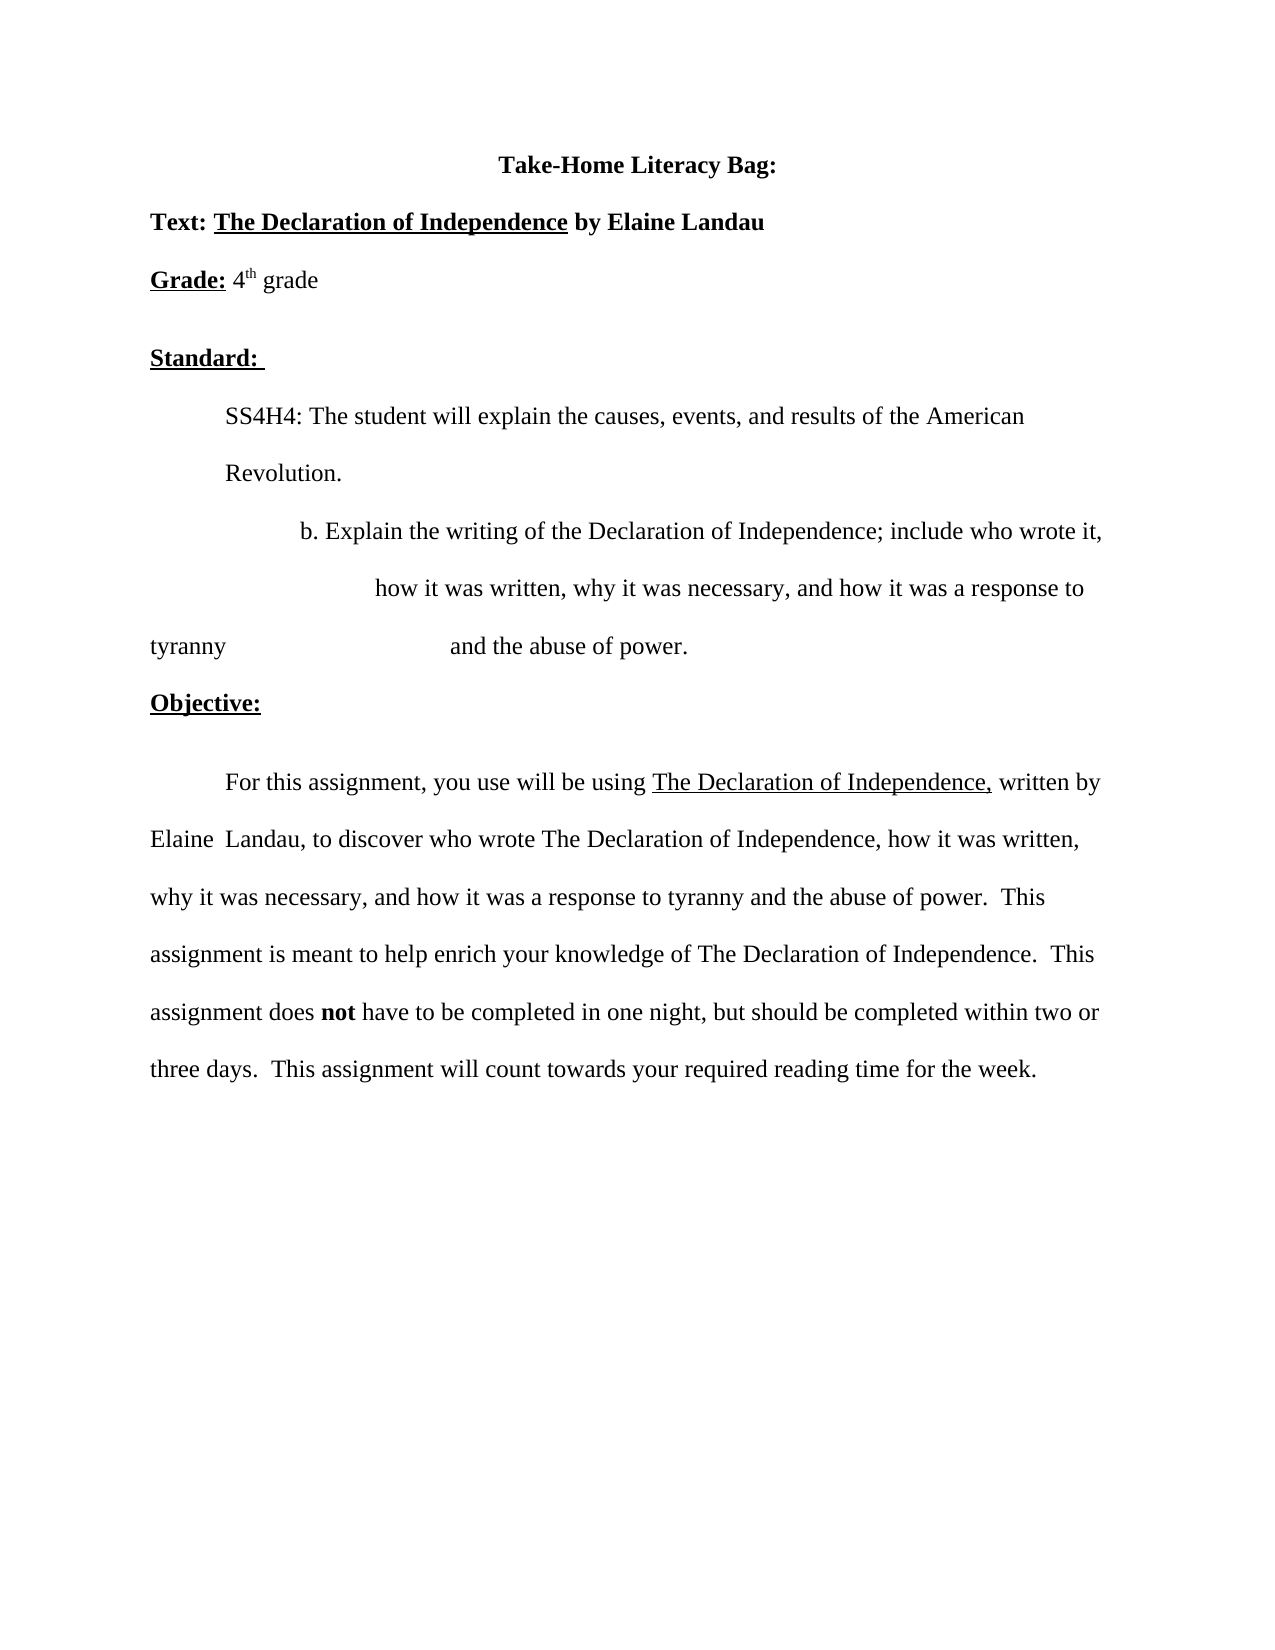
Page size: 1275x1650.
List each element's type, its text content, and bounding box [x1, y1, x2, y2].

text Text: The Declaration of Independence by Elaine Landau [150, 207, 1125, 236]
text For this assignment, you use will be using The Declaration of Independence, written by Elaine Landau, to discover who wrote The Declaration of Independence, how it was written, why it was necessary, and how it was a response to tyranny and the abuse of power. This assignment is meant to help enrich your knowledge of The Declaration of Independence. This assignment does not have to be completed in one night, but should be completed within two or three days. This assignment will count towards your required reading time for the week. [150, 767, 1125, 1083]
text Take-Home Literacy Bag: [150, 150, 1125, 179]
text Objective: [150, 688, 1125, 717]
text Standard: [150, 343, 1125, 372]
text Grade: 4th grade [150, 265, 1125, 294]
text SS4H4: The student will explain the causes, events, and results of the American Revolution. [150, 401, 1125, 487]
text b. Explain the writing of the Declaration of Independence; include who wrote it, how it was written, why it was necessary, and how it was a response to tyranny and the abuse of power. [150, 516, 1125, 659]
